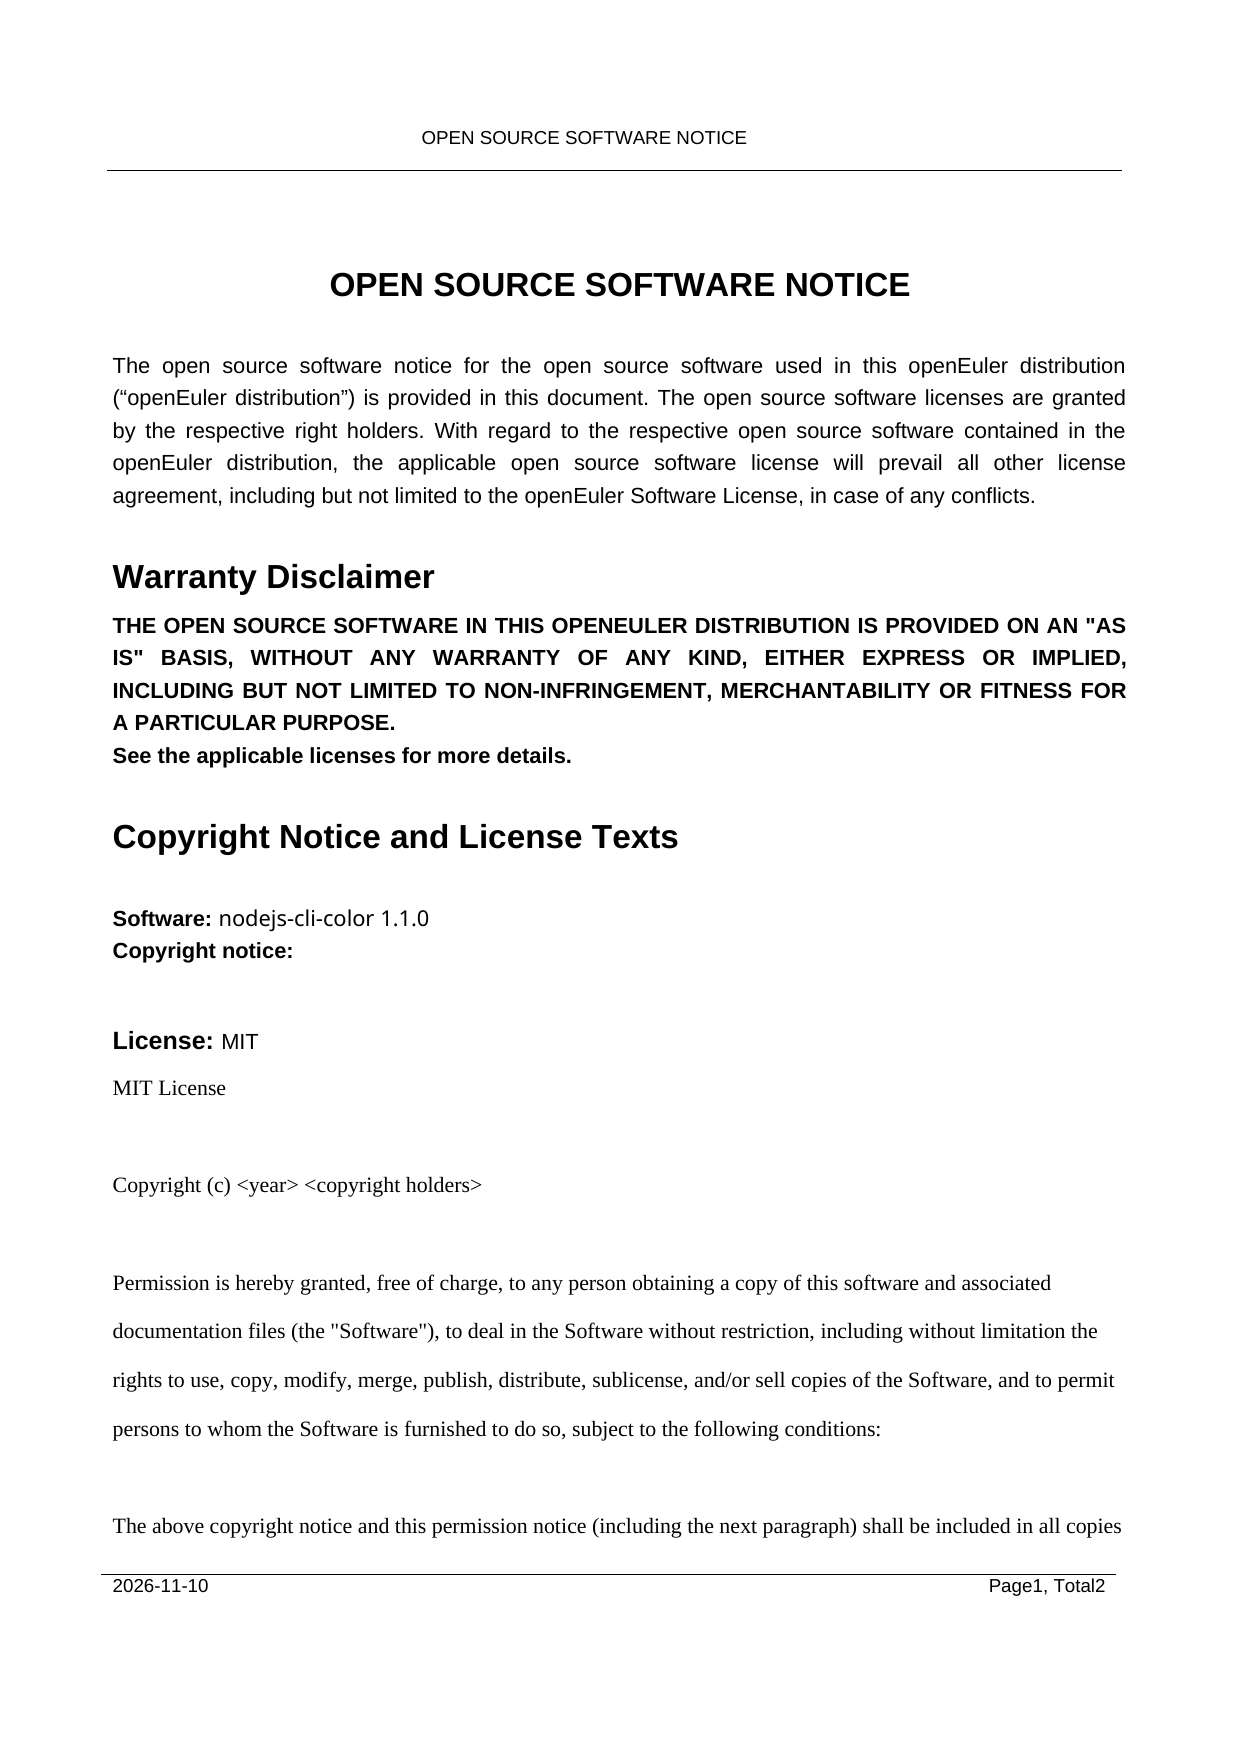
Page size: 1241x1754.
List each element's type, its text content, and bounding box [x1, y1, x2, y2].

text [112, 1071, 1128, 1542]
text Copyright notice: [112, 934, 1128, 966]
text Copyright Notice and License Texts [112, 804, 1128, 869]
text Software: nodejs-cli-color 1.1.0 [112, 901, 1128, 934]
text Warranty Disclaimer [112, 544, 1128, 609]
text The open source software notice for the open source software used in this openEuler distribution (“openEuler distribution”) is provided in this document. The open source software licenses are granted by the respective right holders. With regard to the respective open source software contained in the openEuler distribution, the applicable open source software license will prevail all other license agreement, including but not limited to the openEuler Software License, in case of any conflicts. [112, 349, 1128, 511]
text THE OPEN SOURCE SOFTWARE IN THIS OPENEULER DISTRIBUTION IS PROVIDED ON AN "AS IS" BASIS, WITHOUT ANY WARRANTY OF ANY KIND, EITHER EXPRESS OR IMPLIED, INCLUDING BUT NOT LIMITED TO NON-INFRINGEMENT, MERCHANTABILITY OR FITNESS FOR A PARTICULAR PURPOSE. See the applicable licenses for more details. [112, 609, 1128, 771]
text OPEN SOURCE SOFTWARE NOTICE [112, 251, 1128, 316]
text License: MIT [112, 1024, 1128, 1057]
